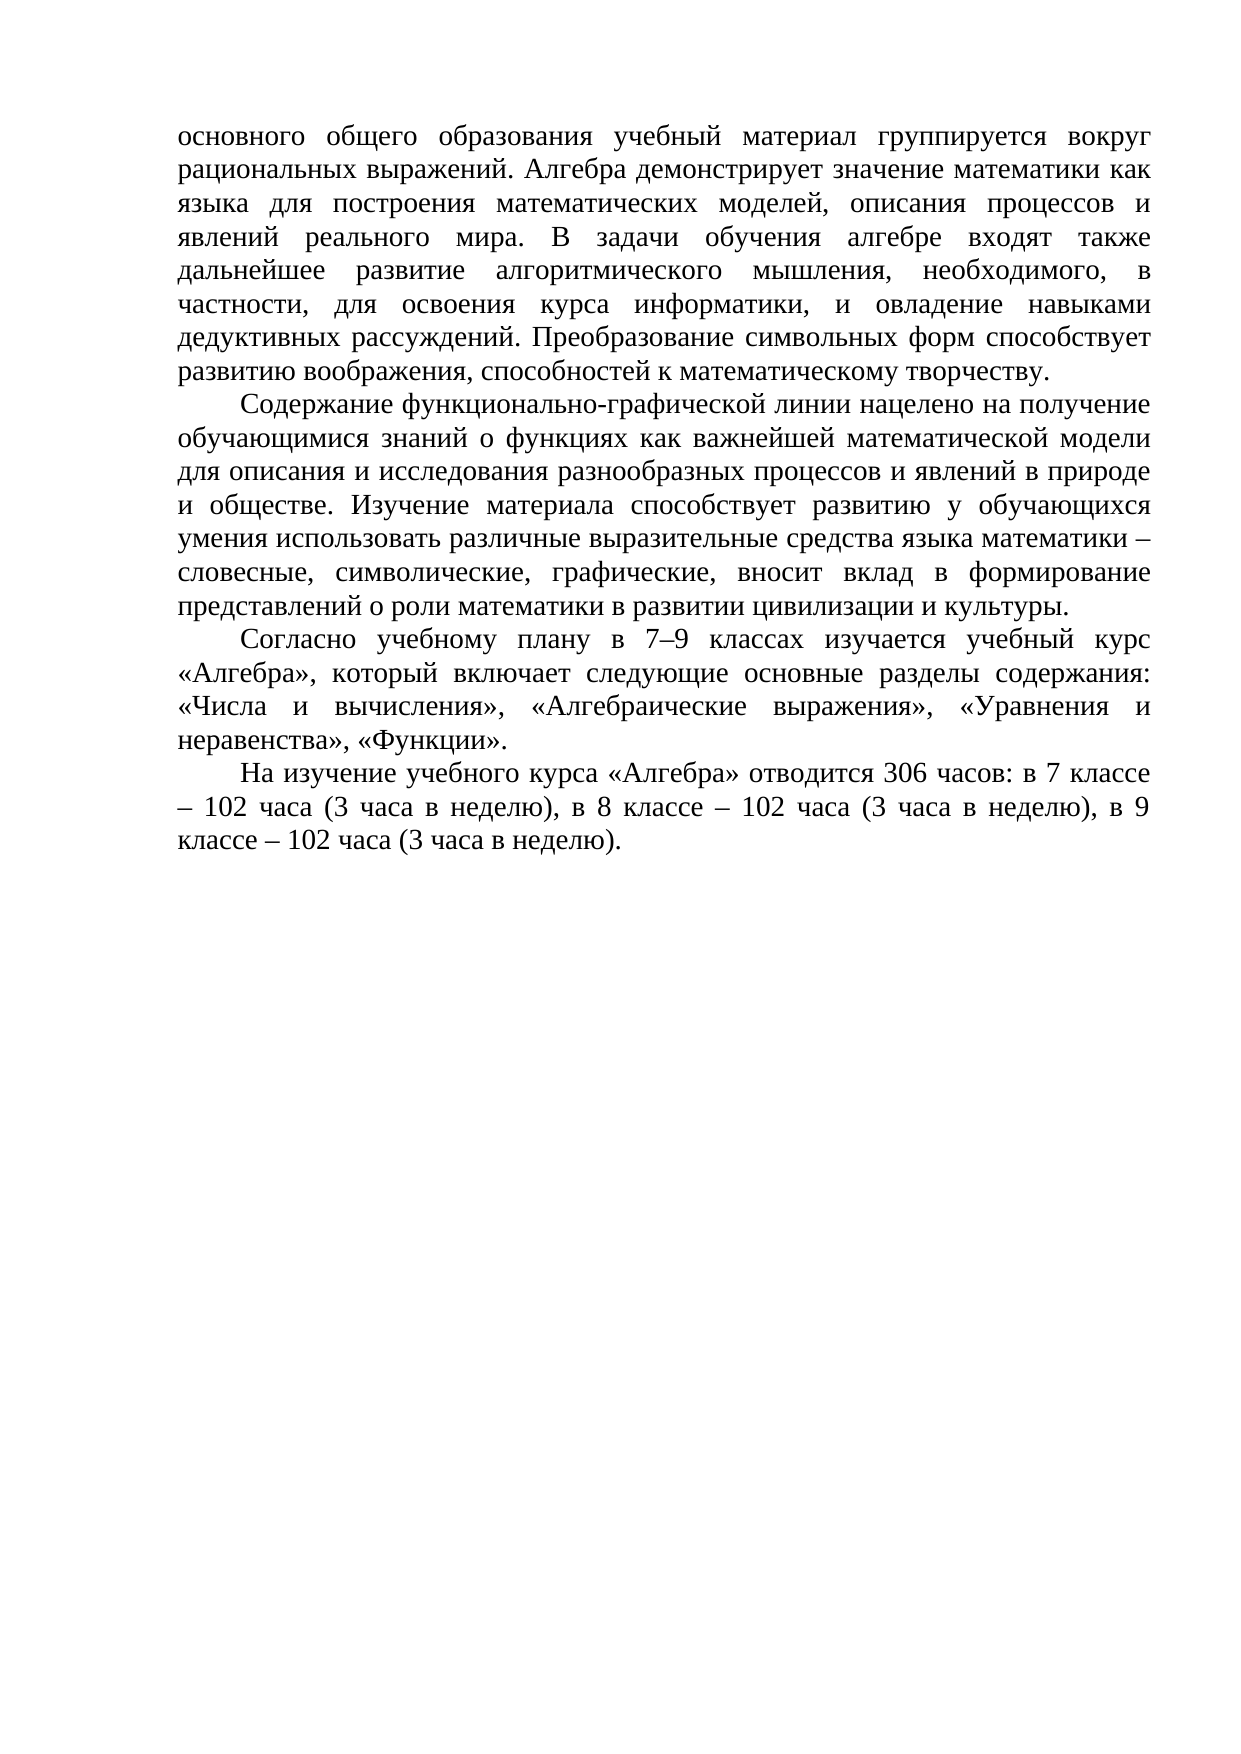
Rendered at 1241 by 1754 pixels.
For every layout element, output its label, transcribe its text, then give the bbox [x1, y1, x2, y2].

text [177, 118, 1152, 386]
text ‌На изучение учебного курса «Алгебра» отводится 306 часов: в 7 классе – 102 часа (3 часа в неделю), в 8 классе – 102 часа (3 часа в неделю), в 9 классе – 102 часа (3 часа в неделю).‌‌ [177, 755, 1152, 856]
text Согласно учебному плану в 7–9 классах изучается учебный курс «Алгебра», который включает следующие основные разделы содержания: «Числа и вычисления», «Алгебраические выражения», «Уравнения и неравенства», «Функции». [177, 621, 1152, 755]
text Содержание функционально-графической линии нацелено на получение обучающимися знаний о функциях как важнейшей математической модели для описания и исследования разнообразных процессов и явлений в природе и обществе. Изучение материала способствует развитию у обучающихся умения использовать различные выразительные средства языка математики – словесные, символические, графические, вносит вклад в формирование представлений о роли математики в развитии цивилизации и культуры. [177, 386, 1152, 621]
